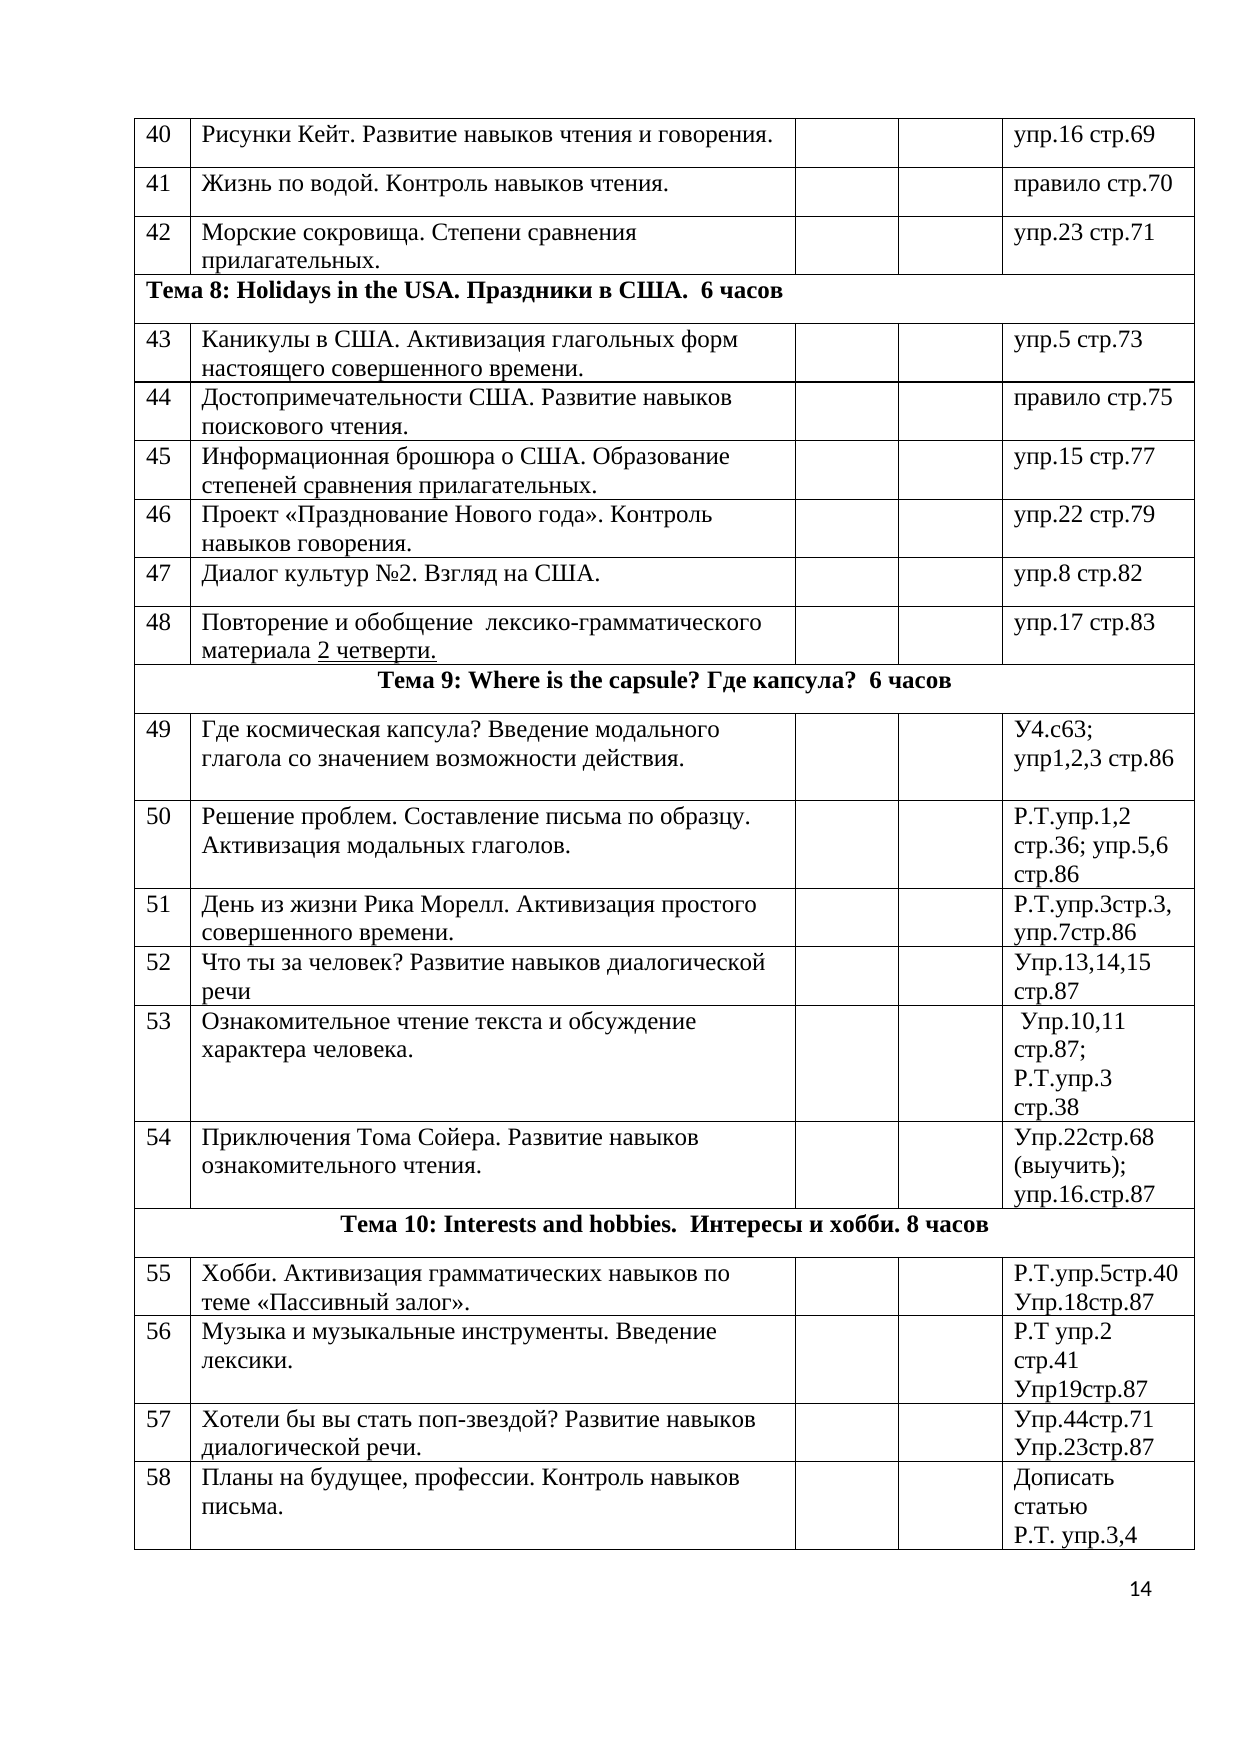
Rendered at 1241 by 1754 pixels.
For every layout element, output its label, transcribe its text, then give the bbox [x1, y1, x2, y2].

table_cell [1003, 1462, 1194, 1548]
table_cell [899, 500, 1002, 557]
table_cell [899, 1316, 1002, 1403]
table_cell [796, 383, 898, 440]
table_cell Хобби. Активизация грамматических навыков по теме «Пассивный залог». [191, 1258, 795, 1315]
table_cell [899, 1258, 1002, 1315]
table_cell [796, 947, 898, 1005]
table_cell Рисунки Кейт. Развитие навыков чтения и говорения. [191, 119, 795, 167]
table_cell 52 [135, 947, 190, 1005]
table_cell [899, 441, 1002, 498]
table_cell [899, 714, 1002, 800]
table_cell правило стр.70 [1003, 168, 1194, 216]
table_cell 57 [135, 1404, 190, 1461]
table_cell Решение проблем. Составление письма по образцу. Активизация модальных глаголов. [191, 801, 795, 888]
table_cell Хотели бы вы стать поп-звездой? Развитие навыков диалогической речи. [191, 1404, 795, 1461]
table_cell [796, 1404, 898, 1461]
table_cell Р.Т упр.2 стр.41 Упр19стр.87 [1003, 1316, 1194, 1403]
table_cell [899, 801, 1002, 888]
table_cell 46 [135, 500, 190, 557]
table_cell [899, 607, 1002, 664]
table_cell 50 [135, 801, 190, 888]
table_cell Р.Т.упр.1,2 стр.36; упр.5,6 стр.86 [1003, 801, 1194, 888]
table_cell правило стр.75 [1003, 383, 1194, 440]
table_cell Тема 9: Where is the capsule? Где капсула? 6 часов [135, 665, 1194, 713]
table_cell 40 [135, 119, 190, 167]
table_cell 41 [135, 168, 190, 216]
table_cell [796, 1006, 898, 1121]
table_cell Упр.22стр.68 (выучить); упр.16.стр.87 [1003, 1122, 1194, 1208]
table_cell Ознакомительное чтение текста и обсуждение характера человека. [191, 1006, 795, 1121]
table_cell Приключения Тома Сойера. Развитие навыков ознакомительного чтения. [191, 1122, 795, 1208]
table_cell [796, 801, 898, 888]
table_cell [899, 889, 1002, 946]
table_cell [796, 889, 898, 946]
table_cell [796, 1462, 898, 1548]
table_cell [899, 1006, 1002, 1121]
table_cell упр.17 стр.83 [1003, 607, 1194, 664]
table_cell [796, 1316, 898, 1403]
table_cell [899, 217, 1002, 274]
table_cell упр.15 стр.77 [1003, 441, 1194, 498]
table_cell упр.23 стр.71 [1003, 217, 1194, 274]
table_cell Тема 10: Interests and hobbies. Интересы и хобби. 8 часов [135, 1209, 1194, 1257]
table_cell [899, 1404, 1002, 1461]
table_cell упр.5 стр.73 [1003, 324, 1194, 381]
table_cell [796, 1258, 898, 1315]
table_cell 56 [135, 1316, 190, 1403]
table_cell упр.16 стр.69 [1003, 119, 1194, 167]
table_cell 45 [135, 441, 190, 498]
table_cell [899, 119, 1002, 167]
table_cell [899, 383, 1002, 440]
table_cell 49 [135, 714, 190, 800]
table_cell [796, 324, 898, 381]
table_cell [796, 168, 898, 216]
table_cell Информационная брошюра о США. Образование степеней сравнения прилагательных. [191, 441, 795, 498]
table_cell Где космическая капсула? Введение модального глагола со значением возможности действия. [191, 714, 795, 800]
table_cell [899, 1462, 1002, 1548]
table_cell Диалог культур №2. Взгляд на США. [191, 558, 795, 606]
table_cell упр.8 стр.82 [1003, 558, 1194, 606]
table_cell [899, 1122, 1002, 1208]
table_cell 42 [135, 217, 190, 274]
table_cell Р.Т.упр.3стр.3,упр.7стр.86 [1003, 889, 1194, 946]
table_cell День из жизни Рика Морелл. Активизация простого совершенного времени. [191, 889, 795, 946]
table_cell [796, 714, 898, 800]
table_cell [796, 441, 898, 498]
table_cell [796, 500, 898, 557]
table_cell 43 [135, 324, 190, 381]
table_cell [796, 119, 898, 167]
table_cell Каникулы в США. Активизация глагольных форм настоящего совершенного времени. [191, 324, 795, 381]
table_cell упр.22 стр.79 [1003, 500, 1194, 557]
table_cell [796, 1122, 898, 1208]
table_cell 51 [135, 889, 190, 946]
table_cell Музыка и музыкальные инструменты. Введение лексики. [191, 1316, 795, 1403]
table_cell 53 [135, 1006, 190, 1121]
table_cell Р.Т.упр.5стр.40 Упр.18стр.87 [1003, 1258, 1194, 1315]
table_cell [191, 1462, 795, 1548]
table_cell [899, 947, 1002, 1005]
table_cell [899, 558, 1002, 606]
table_cell Упр.13,14,15 стр.87 [1003, 947, 1194, 1005]
table_cell [899, 168, 1002, 216]
table_cell 58 [135, 1462, 190, 1548]
table_cell Проект «Празднование Нового года». Контроль навыков говорения. [191, 500, 795, 557]
table_cell Повторение и обобщение лексико-грамматического материала 2 четверти. [191, 607, 795, 664]
table_cell Упр.10,11 стр.87; Р.Т.упр.3 стр.38 [1003, 1006, 1194, 1121]
table_cell [796, 217, 898, 274]
table_cell У4.с63; упр1,2,3 стр.86 [1003, 714, 1194, 800]
table_cell [796, 607, 898, 664]
table_cell 55 [135, 1258, 190, 1315]
table_cell 54 [135, 1122, 190, 1208]
table_cell 44 [135, 383, 190, 440]
table_cell 47 [135, 558, 190, 606]
table_cell Упр.44стр.71 Упр.23стр.87 [1003, 1404, 1194, 1461]
table_cell Морские сокровища. Степени сравнения прилагательных. [191, 217, 795, 274]
table_cell [796, 558, 898, 606]
table_cell Тема 8: Holidays in the USA. Праздники в США. 6 часов [135, 275, 1194, 323]
table_cell Достопримечательности США. Развитие навыков поискового чтения. [191, 383, 795, 440]
table_cell [899, 324, 1002, 381]
table_cell 48 [135, 607, 190, 664]
table_cell Жизнь по водой. Контроль навыков чтения. [191, 168, 795, 216]
table_cell Что ты за человек? Развитие навыков диалогической речи [191, 947, 795, 1005]
